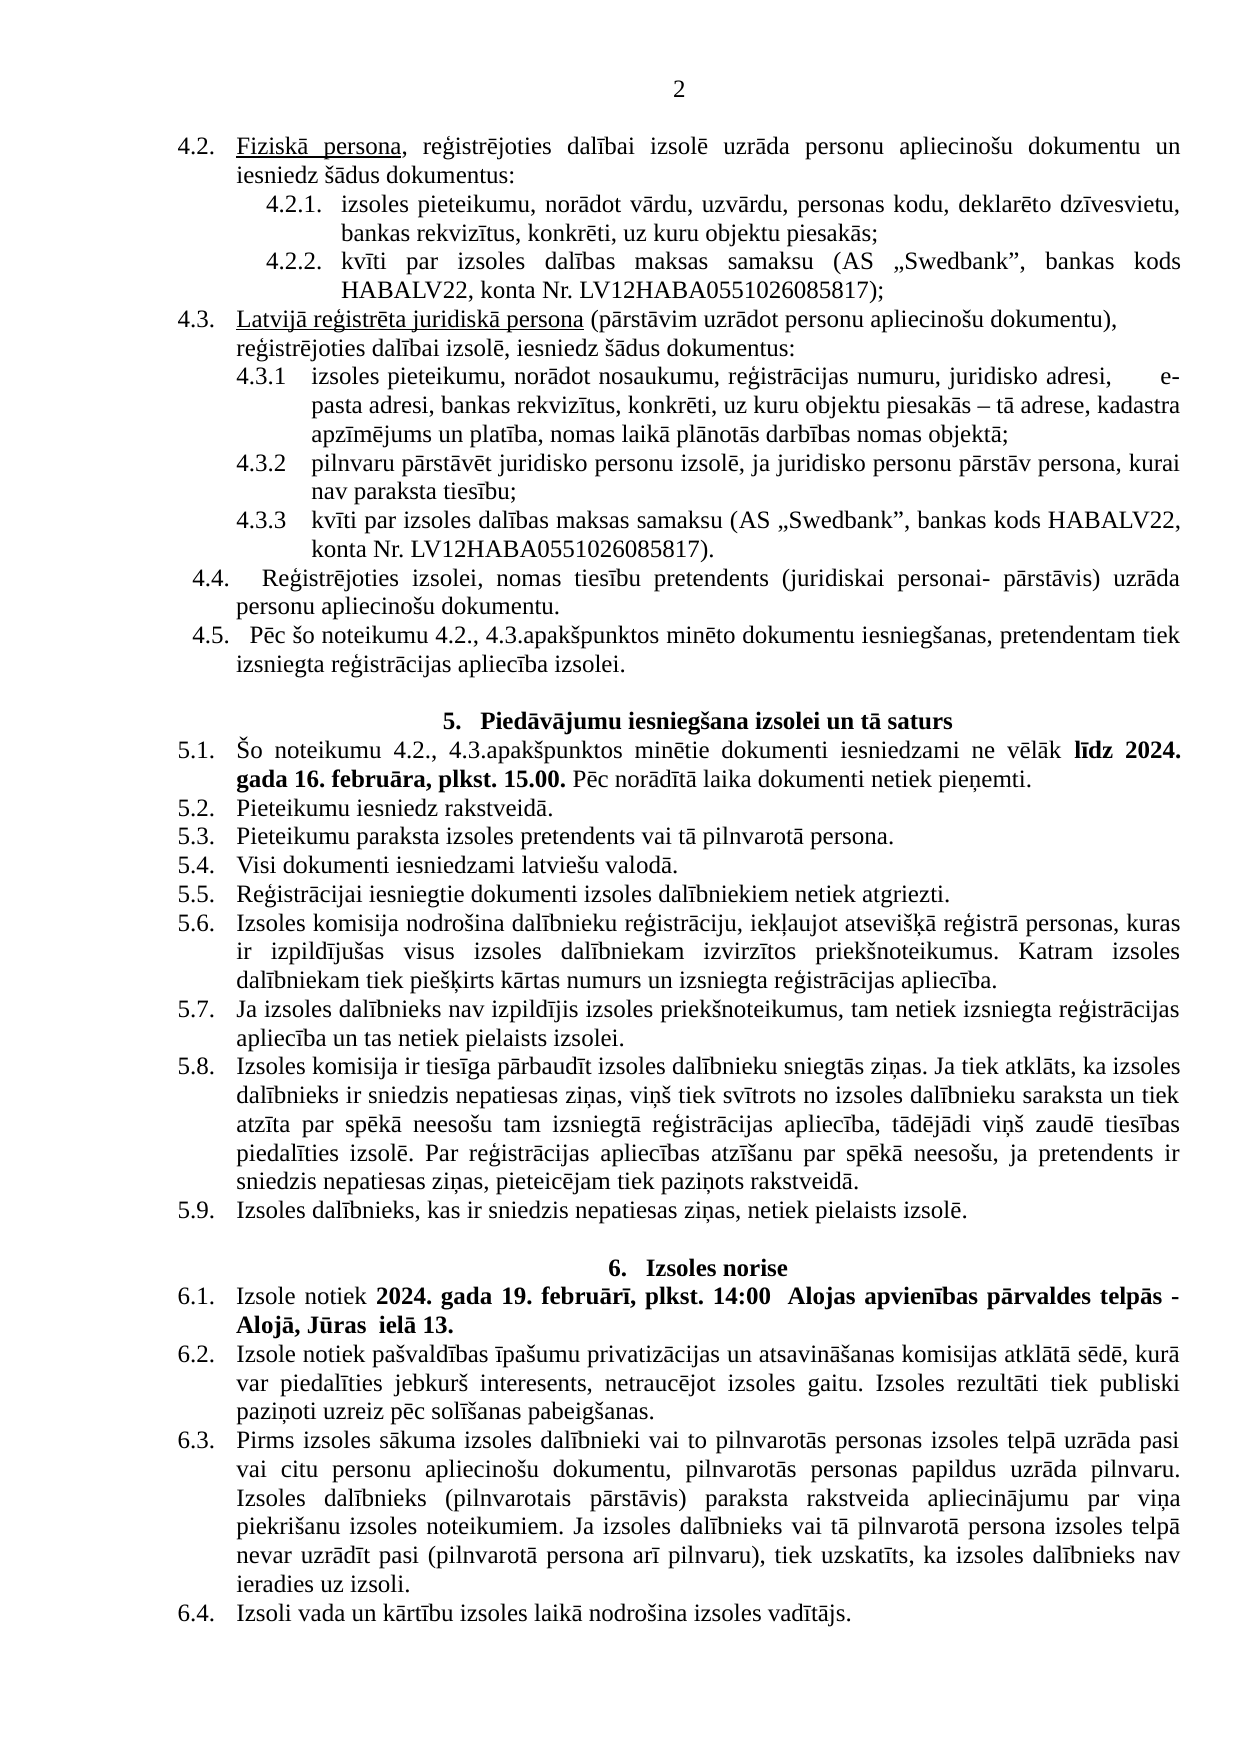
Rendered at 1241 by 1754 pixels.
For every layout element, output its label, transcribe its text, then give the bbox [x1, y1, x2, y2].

list Izsole notiek pašvaldības īpašumu privatizācijas un atsavināšanas komisijas atklātā sēdē, kurā var piedalīties jebkurš interesents, netraucējot izsoles gaitu. Izsoles rezultāti tiek publiski paziņoti uzreiz pēc solīšanas pabeigšanas. [177, 1339, 1181, 1425]
list Izsoles dalībnieks, kas ir sniedzis nepatiesas ziņas, netiek pielaists izsolē. [177, 1195, 1181, 1224]
list Izsole notiek 2024. gada 19. februārī, plkst. 14:00 Alojas apvienības pārvaldes telpās - Alojā, Jūras ielā 13. [177, 1281, 1181, 1339]
list Latvijā reģistrēta juridiskā persona (pārstāvim uzrādot personu apliecinošu dokumentu), reģistrējoties dalībai izsolē, iesniedz šādus dokumentus: [177, 304, 1181, 361]
list Pirms izsoles sākuma izsoles dalībnieki vai to pilnvarotās personas izsoles telpā uzrāda pasi vai citu personu apliecinošu dokumentu, pilnvarotās personas papildus uzrāda pilnvaru. Izsoles dalībnieks (pilnvarotais pārstāvis) paraksta rakstveida apliecinājumu par viņa piekrišanu izsoles noteikumiem. Ja izsoles dalībnieks vai tā pilnvarotā persona izsoles telpā nevar uzrādīt pasi (pilnvarotā persona arī pilnvaru), tiek uzskatīts, ka izsoles dalībnieks nav ieradies uz izsoli. [177, 1425, 1181, 1598]
list Izsoli vada un kārtību izsoles laikā nodrošina izsoles vadītājs. [177, 1598, 1181, 1626]
list pilnvaru pārstāvēt juridisko personu izsolē, ja juridisko personu pārstāv persona, kurai nav paraksta tiesību; [236, 448, 1181, 505]
list Pēc šo noteikumu 4.2., 4.3.apakšpunktos minēto dokumentu iesniegšanas, pretendentam tiek izsniegta reģistrācijas apliecība izsolei. [192, 620, 1181, 678]
list Pieteikumu paraksta izsoles pretendents vai tā pilnvarotā persona. [177, 821, 1181, 850]
list Šo noteikumu 4.2., 4.3.apakšpunktos minētie dokumenti iesniedzami ne vēlāk līdz 2024. gada 16. februāra, plkst. 15.00. Pēc norādītā laika dokumenti netiek pieņemti. [177, 735, 1181, 793]
list Izsoles komisija ir tiesīga pārbaudīt izsoles dalībnieku sniegtās ziņas. Ja tiek atklāts, ka izsoles dalībnieks ir sniedzis nepatiesas ziņas, viņš tiek svītrots no izsoles dalībnieku saraksta un tiek atzīta par spēkā neesošu tam izsniegtā reģistrācijas apliecība, tādējādi viņš zaudē tiesības piedalīties izsolē. Par reģistrācijas apliecības atzīšanu par spēkā neesošu, ja pretendents ir sniedzis nepatiesas ziņas, pieteicējam tiek paziņots rakstveidā. [177, 1051, 1181, 1195]
list izsoles pieteikumu, norādot nosaukumu, reģistrācijas numuru, juridisko adresi, e-pasta adresi, bankas rekvizītus, konkrēti, uz kuru objektu piesakās – tā adrese, kadastra apzīmējums un platība, nomas laikā plānotās darbības nomas objektā; [236, 361, 1181, 448]
list Pieteikumu iesniedz rakstveidā. [177, 793, 1181, 821]
list Izsoles komisija nodrošina dalībnieku reģistrāciju, iekļaujot atsevišķā reģistrā personas, kuras ir izpildījušas visus izsoles dalībniekam izvirzītos priekšnoteikumus. Katram izsoles dalībniekam tiek piešķirts kārtas numurs un izsniegta reģistrācijas apliecība. [177, 908, 1181, 994]
list Piedāvājumu iesniegšana izsolei un tā saturs [215, 706, 1181, 735]
list kvīti par izsoles dalības maksas samaksu (AS „Swedbank”, bankas kods HABALV22, konta Nr. LV12HABA0551026085817); [266, 246, 1181, 304]
list Reģistrācijai iesniegtie dokumenti izsoles dalībniekiem netiek atgriezti. [177, 879, 1181, 908]
list Reģistrējoties izsolei, nomas tiesību pretendents (juridiskai personai- pārstāvis) uzrāda personu apliecinošu dokumentu. [192, 563, 1181, 620]
list Izsoles norise [215, 1253, 1181, 1281]
list Fiziskā persona, reģistrējoties dalībai izsolē uzrāda personu apliecinošu dokumentu un iesniedz šādus dokumentus: [177, 131, 1181, 189]
list izsoles pieteikumu, norādot vārdu, uzvārdu, personas kodu, deklarēto dzīvesvietu, bankas rekvizītus, konkrēti, uz kuru objektu piesakās; [266, 189, 1181, 246]
list Visi dokumenti iesniedzami latviešu valodā. [177, 850, 1181, 879]
list Ja izsoles dalībnieks nav izpildījis izsoles priekšnoteikumus, tam netiek izsniegta reģistrācijas apliecība un tas netiek pielaists izsolei. [177, 994, 1181, 1051]
list kvīti par izsoles dalības maksas samaksu (AS „Swedbank”, bankas kods HABALV22, konta Nr. LV12HABA0551026085817). [236, 505, 1181, 563]
